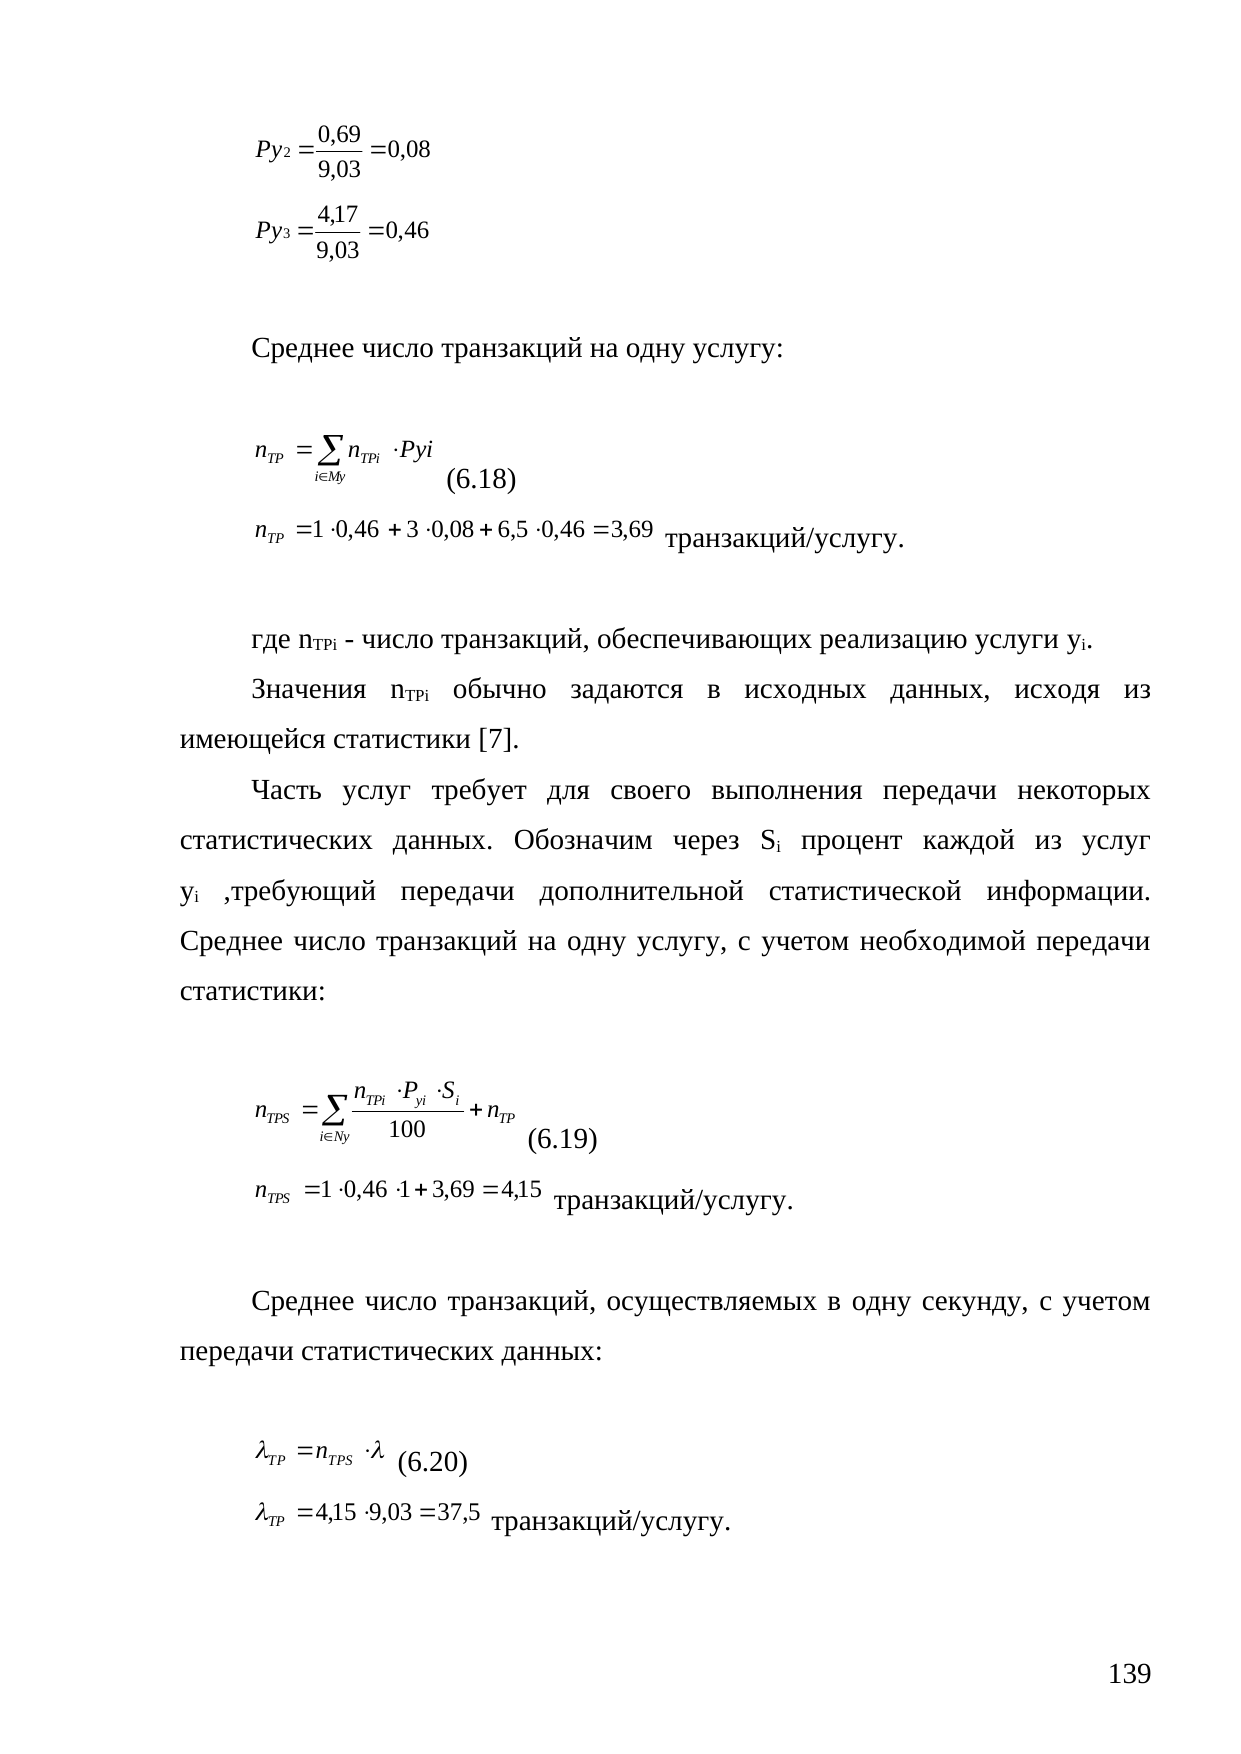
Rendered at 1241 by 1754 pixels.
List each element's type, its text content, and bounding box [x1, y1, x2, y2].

text Значения nTPi обычно задаются в исходных данных, исходя из имеющейся статистики [7]. [179, 671, 1151, 755]
text Часть услуг требует для своего выполнения передачи некоторых статистических данных. Обозначим через Si процент каждой из услуг yi ,требующий передачи дополнительной статистической информации. Среднее число транзакций на одну услугу, с учетом необходимой передачи статистики: [179, 772, 1151, 1007]
text (6.19) [179, 1074, 1151, 1155]
text (6.20) [179, 1434, 1151, 1478]
text транзакций/услугу. [179, 512, 1151, 554]
text транзакций/услугу. [179, 1494, 1151, 1537]
text (6.18) [179, 431, 1151, 495]
text транзакций/услугу. [179, 1172, 1151, 1216]
text где nTPi - число транзакций, обеспечивающих реализацию услуги yi. [179, 621, 1151, 654]
text Среднее число транзакций на одну услугу: [179, 330, 1151, 364]
text Среднее число транзакций, осуществляемых в одну секунду, с учетом передачи статистических данных: [179, 1283, 1151, 1367]
